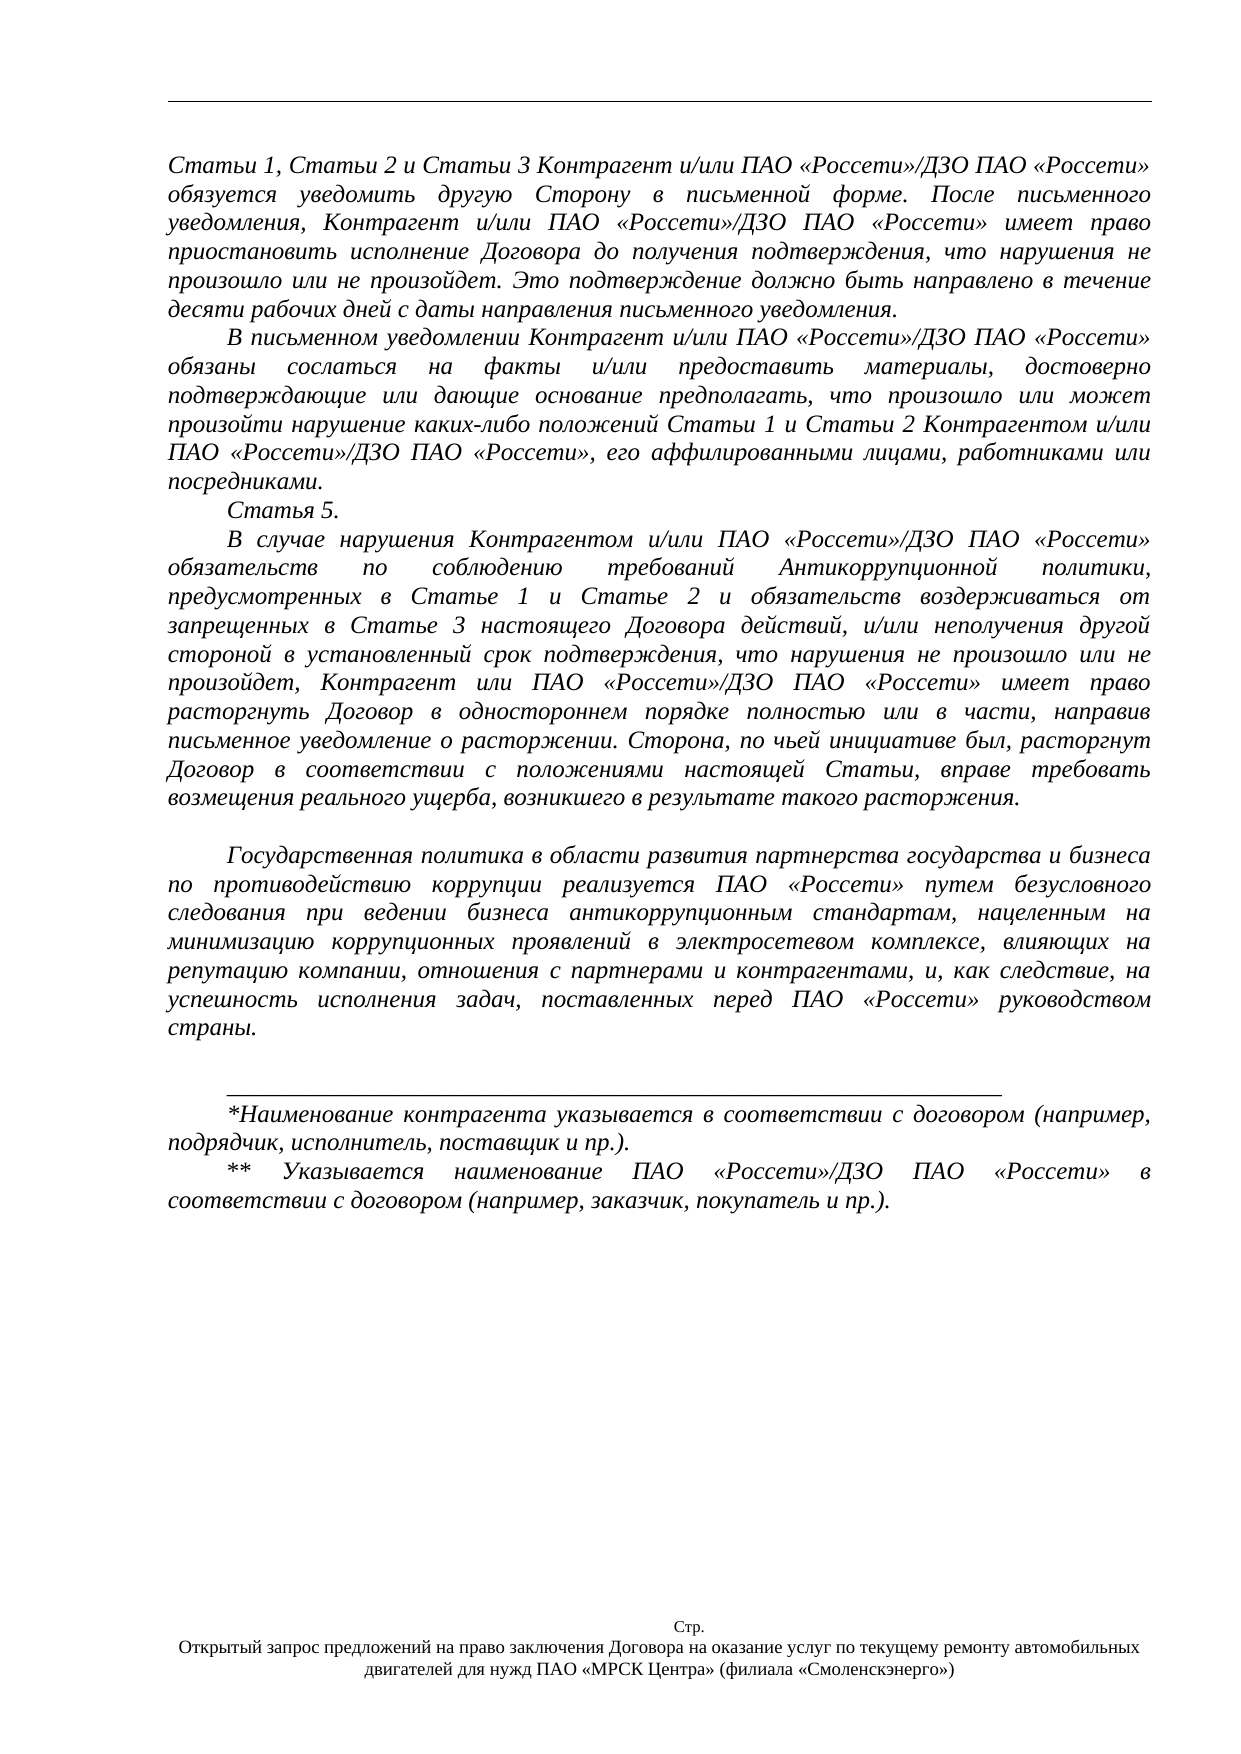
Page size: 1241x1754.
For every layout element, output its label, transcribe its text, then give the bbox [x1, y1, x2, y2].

text Статья 5. [168, 495, 1152, 524]
text ** Указывается наименование ПАО «Россети»/ДЗО ПАО «Россети» в соответствии с договором (например, заказчик, покупатель и пр.). [168, 1156, 1152, 1214]
text В письменном уведомлении Контрагент и/или ПАО «Россети»/ДЗО ПАО «Россети» обязаны сослаться на факты и/или предоставить материалы, достоверно подтверждающие или дающие основание предполагать, что произошло или может произойти нарушение каких-либо положений Статьи 1 и Статьи 2 Контрагентом и/или ПАО «Россети»/ДЗО ПАО «Россети», его аффилированными лицами, работниками или посредниками. [168, 322, 1152, 495]
text Государственная политика в области развития партнерства государства и бизнеса по противодействию коррупции реализуется ПАО «Россети» путем безусловного следования при ведении бизнеса антикоррупционным стандартам, нацеленным на минимизацию коррупционных проявлений в электросетевом комплексе, влияющих на репутацию компании, отношения с партнерами и контрагентами, и, как следствие, на успешность исполнения задач, поставленных перед ПАО «Россети» руководством страны. [168, 840, 1152, 1041]
text В случае нарушения Контрагентом и/или ПАО «Россети»/ДЗО ПАО «Россети» обязательств по соблюдению требований Антикоррупционной политики, предусмотренных в Статье 1 и Статье 2 и обязательств воздерживаться от запрещенных в Статье 3 настоящего Договора действий, и/или неполучения другой стороной в установленный срок подтверждения, что нарушения не произошло или не произойдет, Контрагент или ПАО «Россети»/ДЗО ПАО «Россети» имеет право расторгнуть Договор в одностороннем порядке полностью или в части, направив письменное уведомление о расторжении. Сторона, по чьей инициативе был, расторгнут Договор в соответствии с положениями настоящей Статьи, вправе требовать возмещения реального ущерба, возникшего в результате такого расторжения. [168, 524, 1152, 811]
text *Наименование контрагента указывается в соответствии с договором (например, подрядчик, исполнитель, поставщик и пр.). [168, 1099, 1152, 1156]
text ______________________________________________________________ [168, 1070, 1152, 1099]
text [168, 150, 1152, 322]
